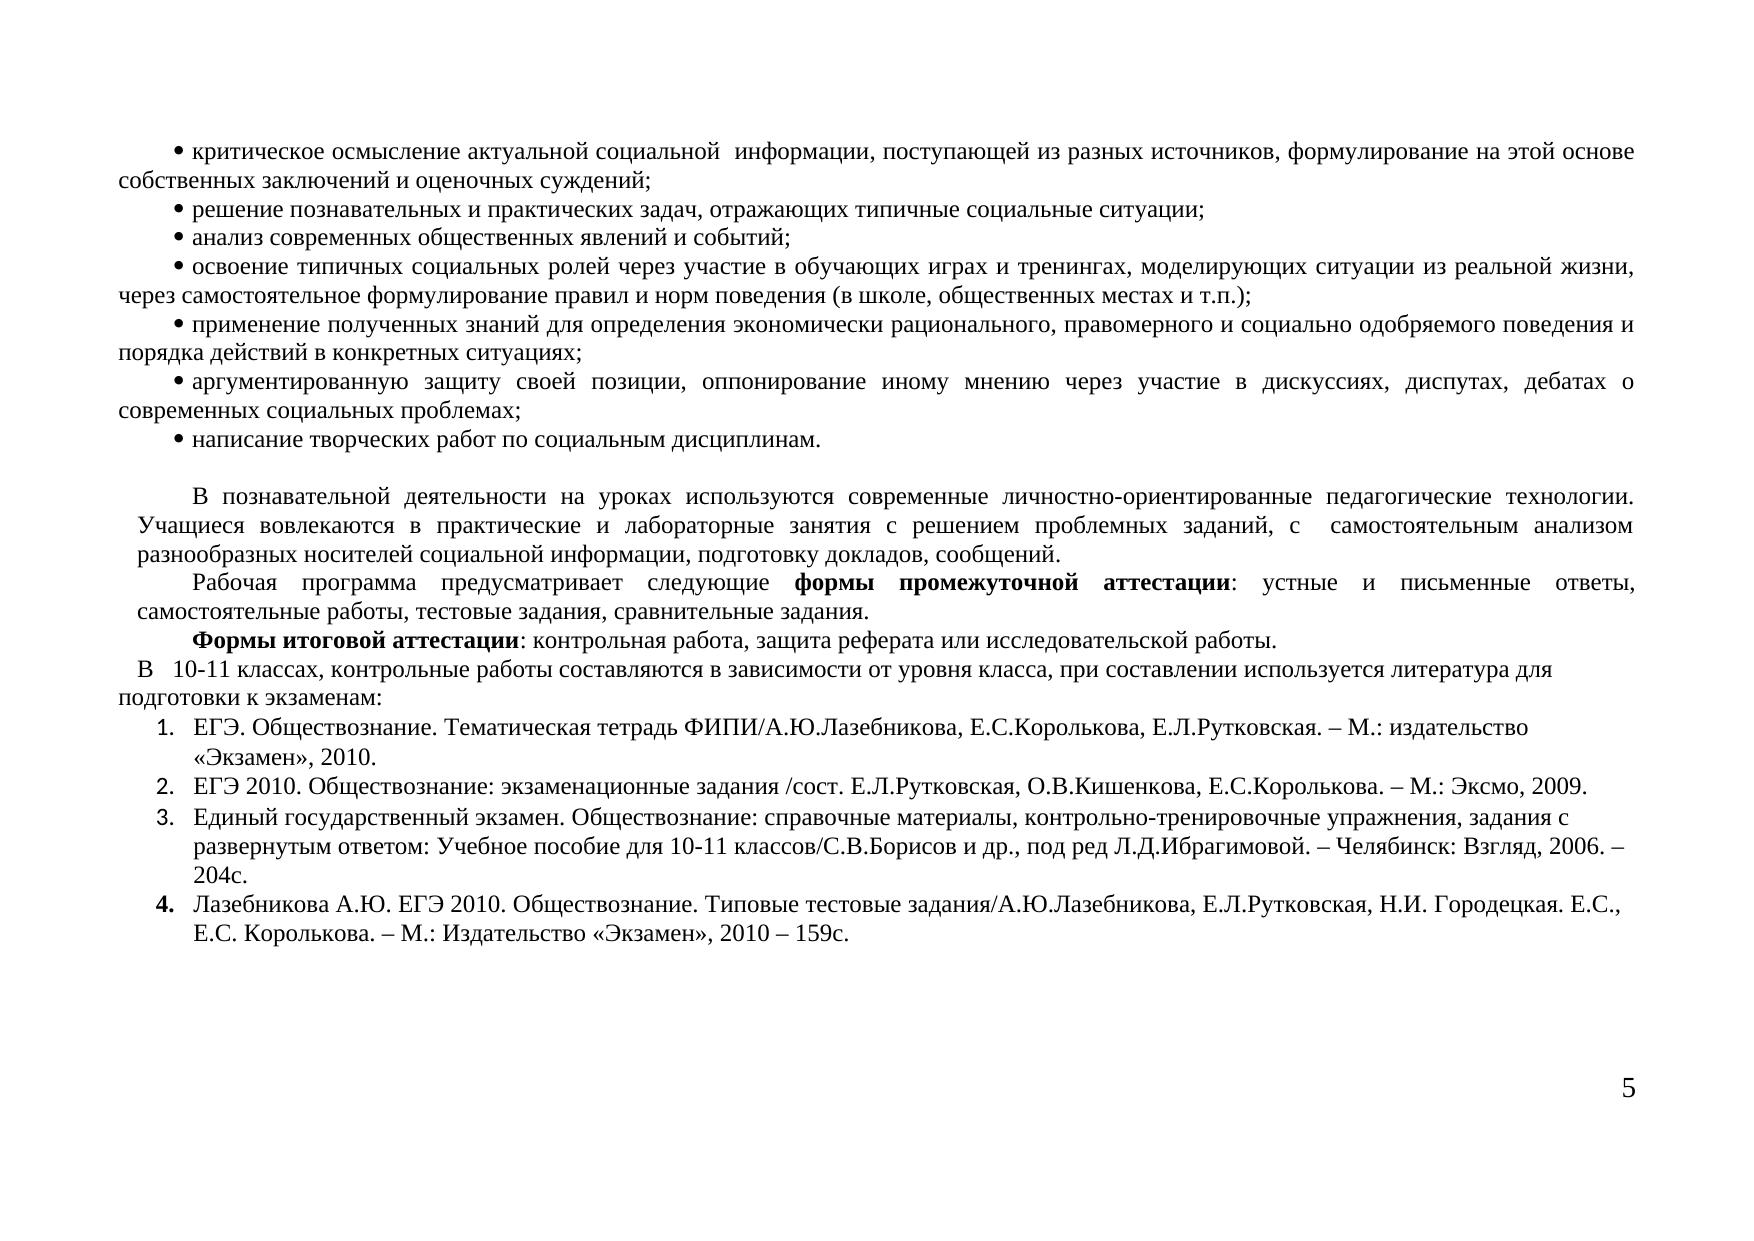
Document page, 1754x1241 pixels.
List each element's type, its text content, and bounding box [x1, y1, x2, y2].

list Лазебникова А.Ю. ЕГЭ 2010. Обществознание. Типовые тестовые задания/А.Ю.Лазебникова, Е.Л.Рутковская, Н.И. Городецкая. Е.С., Е.С. Королькова. – М.: Издательство «Экзамен», 2010 – 159с. [156, 889, 1636, 946]
list написание творческих работ по социальным дисциплинам. [118, 424, 1636, 452]
list Единый государственный экзамен. Обществознание: справочные материалы, контрольно-тренировочные упражнения, задания с развернутым ответом: Учебное пособие для 10-11 классов/С.В.Борисов и др., под ред Л.Д.Ибрагимовой. – Челябинск: Взгляд, 2006. – 204с. [156, 801, 1636, 889]
list ЕГЭ 2010. Обществознание: экзаменационные задания /сост. Е.Л.Рутковская, О.В.Кишенкова, Е.С.Королькова. – М.: Эксмо, 2009. [156, 770, 1636, 801]
list освоение типичных социальных ролей через участие в обучающих играх и тренингах, моделирующих ситуации из реальной жизни, через самостоятельное формулирование правил и норм поведения (в школе, общественных местах и т.п.); [118, 251, 1636, 309]
list ЕГЭ. Обществознание. Тематическая тетрадь ФИПИ/А.Ю.Лазебникова, Е.С.Королькова, Е.Л.Рутковская. – М.: издательство «Экзамен», 2010. [156, 711, 1636, 770]
text Формы итоговой аттестации: контрольная работа, защита реферата или исследовательской работы. [137, 625, 1636, 654]
list критическое осмысление актуальной социальной информации, поступающей из разных источников, формулирование на этой основе собственных заключений и оценочных суждений; [118, 136, 1636, 194]
list решение познавательных и практических задач, отражающих типичные социальные ситуации; [118, 194, 1636, 222]
text В 10-11 классах, контрольные работы составляются в зависимости от уровня класса, при составлении используется литература для подготовки к экзаменам: [118, 654, 1636, 711]
text В познавательной деятельности на уроках используются современные личностно-ориентированные педагогические технологии. Учащиеся вовлекаются в практические и лабораторные занятия с решением проблемных заданий, с самостоятельным анализом разнообразных носителей социальной информации, подготовку докладов, сообщений. [137, 481, 1636, 567]
list анализ современных общественных явлений и событий; [118, 222, 1636, 251]
list применение полученных знаний для определения экономически рационального, правомерного и социально одобряемого поведения и порядка действий в конкретных ситуациях; [118, 309, 1636, 366]
list аргументированную защиту своей позиции, оппонирование иному мнению через участие в дискуссиях, диспутах, дебатах о современных социальных проблемах; [118, 366, 1636, 424]
text Рабочая программа предусматривает следующие формы промежуточной аттестации: устные и письменные ответы, самостоятельные работы, тестовые задания, сравнительные задания. [137, 567, 1636, 625]
